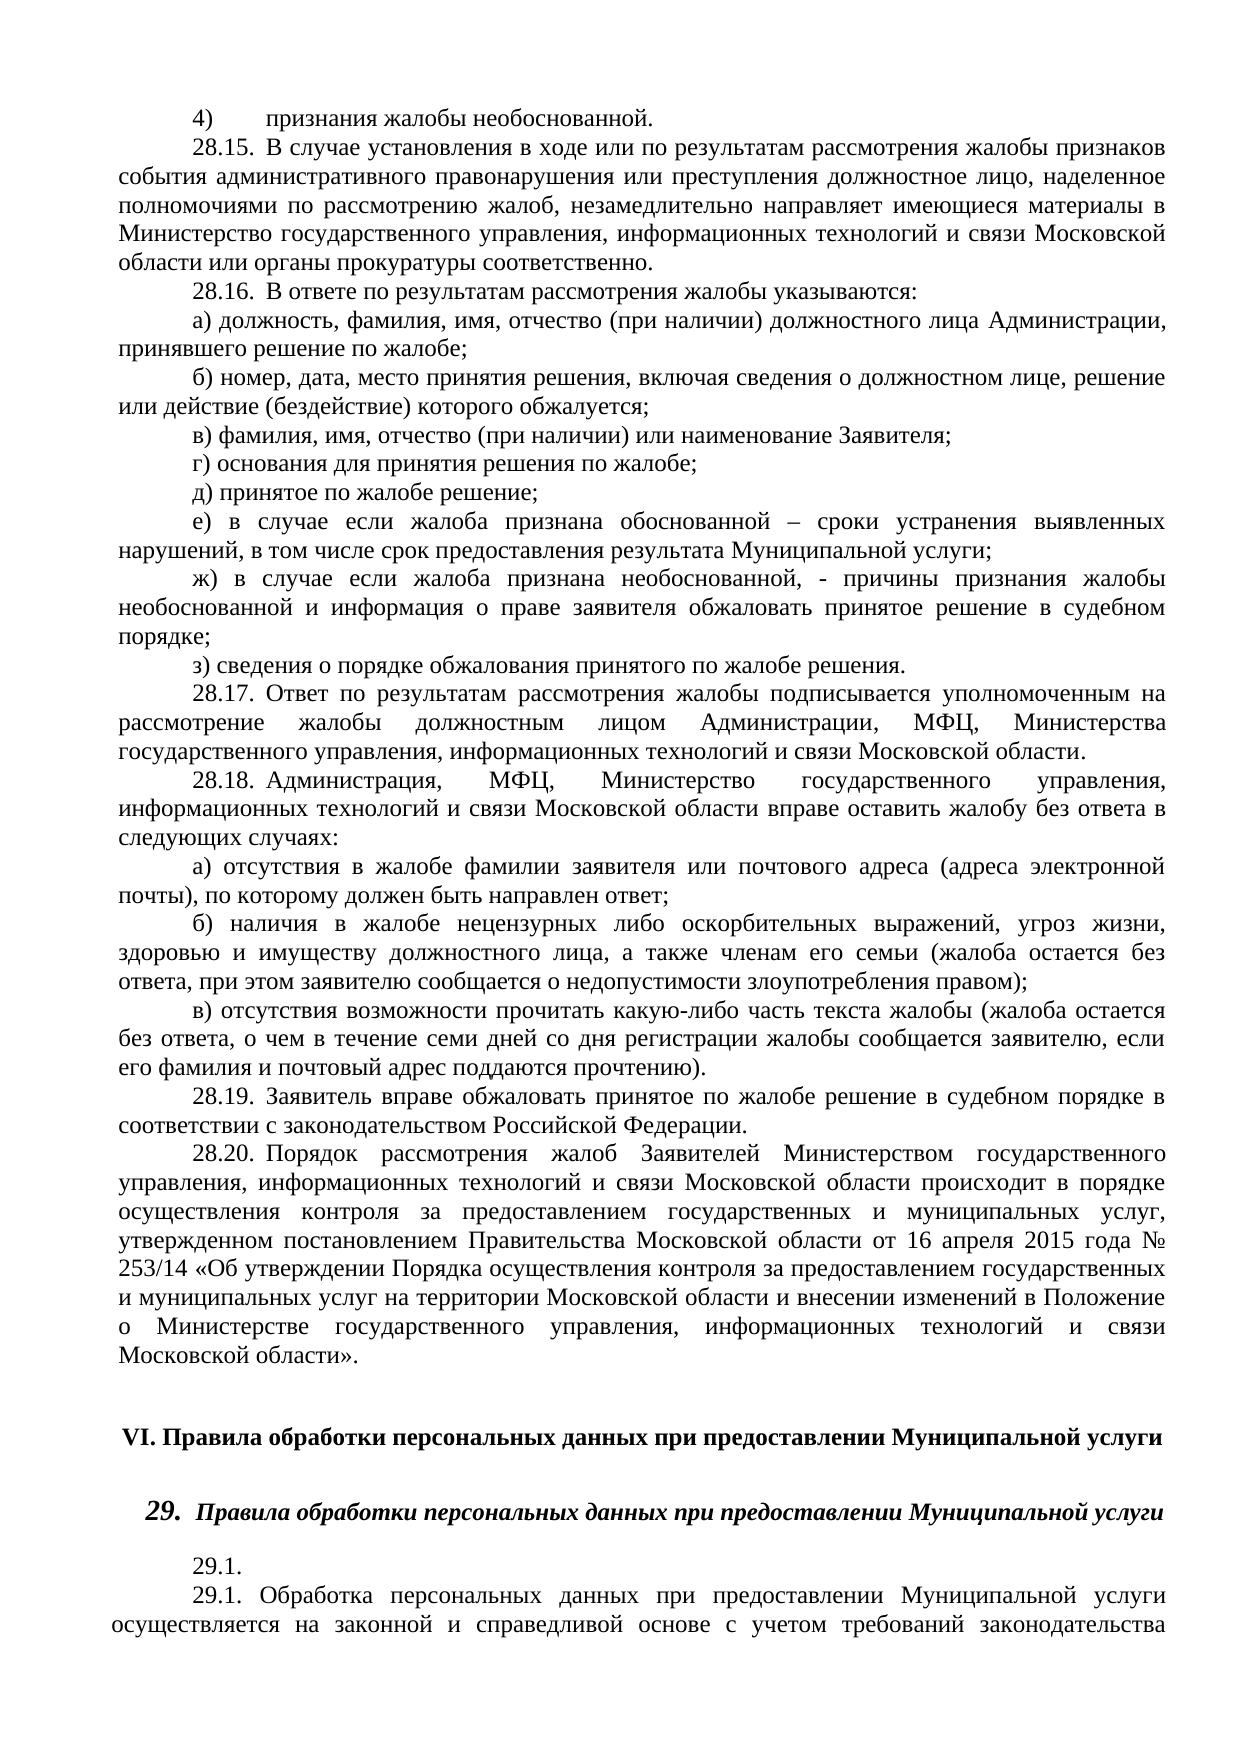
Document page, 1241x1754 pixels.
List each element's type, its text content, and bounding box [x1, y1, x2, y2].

list Администрация, МФЦ, Министерство государственного управления, информационных технологий и связи Московской области вправе оставить жалобу без ответа в следующих случаях: [118, 765, 1167, 851]
list признания жалобы необоснованной. [118, 103, 1167, 132]
list Ответ по результатам рассмотрения жалобы подписывается уполномоченным на рассмотрение жалобы должностным лицом Администрации, МФЦ, Министерства государственного управления, информационных технологий и связи Московской области. [118, 678, 1167, 765]
text ж) в случае если жалоба признана необоснованной, - причины признания жалобы необоснованной и информация о праве заявителя обжаловать принятое решение в судебном порядке; [118, 563, 1167, 650]
text г) основания для принятия решения по жалобе; [118, 448, 1167, 477]
text VI. Правила обработки персональных данных при предоставлении Муниципальной услуги [118, 1422, 1167, 1451]
list В ответе по результатам рассмотрения жалобы указываются: [118, 276, 1167, 305]
text б) номер, дата, место принятия решения, включая сведения о должностном лице, решение или действие (бездействие) которого обжалуется; [118, 362, 1167, 420]
text д) принятое по жалобе решение; [118, 477, 1167, 506]
list Правила обработки персональных данных при предоставлении Муниципальной услуги [143, 1493, 1167, 1526]
text б) наличия в жалобе нецензурных либо оскорбительных выражений, угроз жизни, здоровью и имуществу должностного лица, а также членам его семьи (жалоба остается без ответа, при этом заявителю сообщается о недопустимости злоупотребления правом); [118, 908, 1167, 995]
list Порядок рассмотрения жалоб Заявителей Министерством государственного управления, информационных технологий и связи Московской области происходит в порядке осуществления контроля за предоставлением государственных и муниципальных услуг, утвержденном постановлением Правительства Московской области от 16 апреля 2015 года № 253/14 «Об утверждении Порядка осуществления контроля за предоставлением государственных и муниципальных услуг на территории Московской области и внесении изменений в Положение о Министерстве государственного управления, информационных технологий и связи Московской области». [118, 1138, 1167, 1368]
text е) в случае если жалоба признана обоснованной – сроки устранения выявленных нарушений, в том числе срок предоставления результата Муниципальной услуги; [118, 506, 1167, 563]
text в) отсутствия возможности прочитать какую-либо часть текста жалобы (жалоба остается без ответа, о чем в течение семи дней со дня регистрации жалобы сообщается заявителю, если его фамилия и почтовый адрес поддаются прочтению). [118, 995, 1167, 1081]
list Заявитель вправе обжаловать принятое по жалобе решение в судебном порядке в соответствии с законодательством Российской Федерации. [118, 1081, 1167, 1138]
text з) сведения о порядке обжалования принятого по жалобе решения. [118, 650, 1167, 678]
text а) должность, фамилия, имя, отчество (при наличии) должностного лица Администрации, принявшего решение по жалобе; [118, 305, 1167, 362]
list В случае установления в ходе или по результатам рассмотрения жалобы признаков события административного правонарушения или преступления должностное лицо, наделенное полномочиями по рассмотрению жалоб, незамедлительно направляет имеющиеся материалы в Министерство государственного управления, информационных технологий и связи Московской области или органы прокуратуры соответственно. [118, 132, 1167, 276]
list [111, 1580, 1167, 1637]
text а) отсутствия в жалобе фамилии заявителя или почтового адреса (адреса электронной почты), по которому должен быть направлен ответ; [118, 851, 1167, 908]
text в) фамилия, имя, отчество (при наличии) или наименование Заявителя; [118, 420, 1167, 448]
